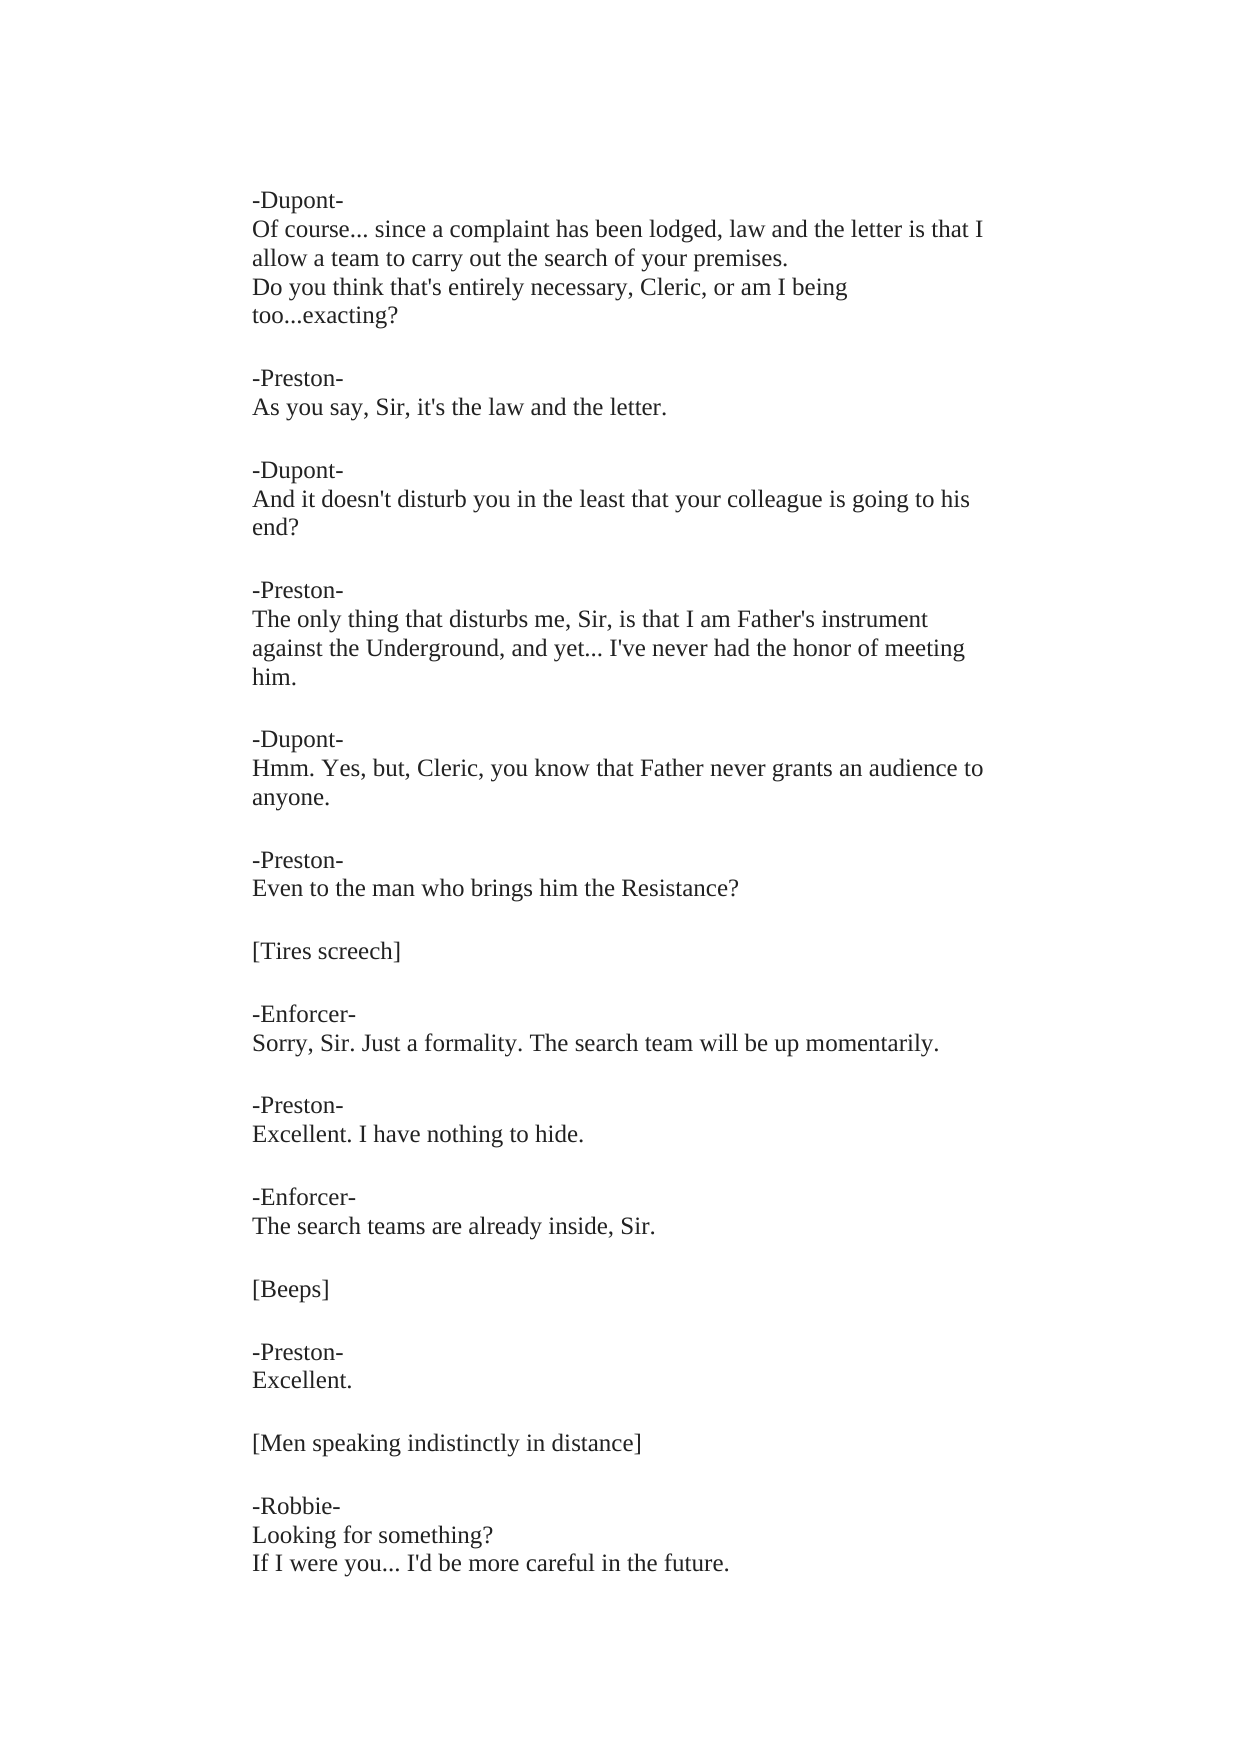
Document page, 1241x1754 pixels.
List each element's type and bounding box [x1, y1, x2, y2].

table_header [244, 150, 996, 1579]
